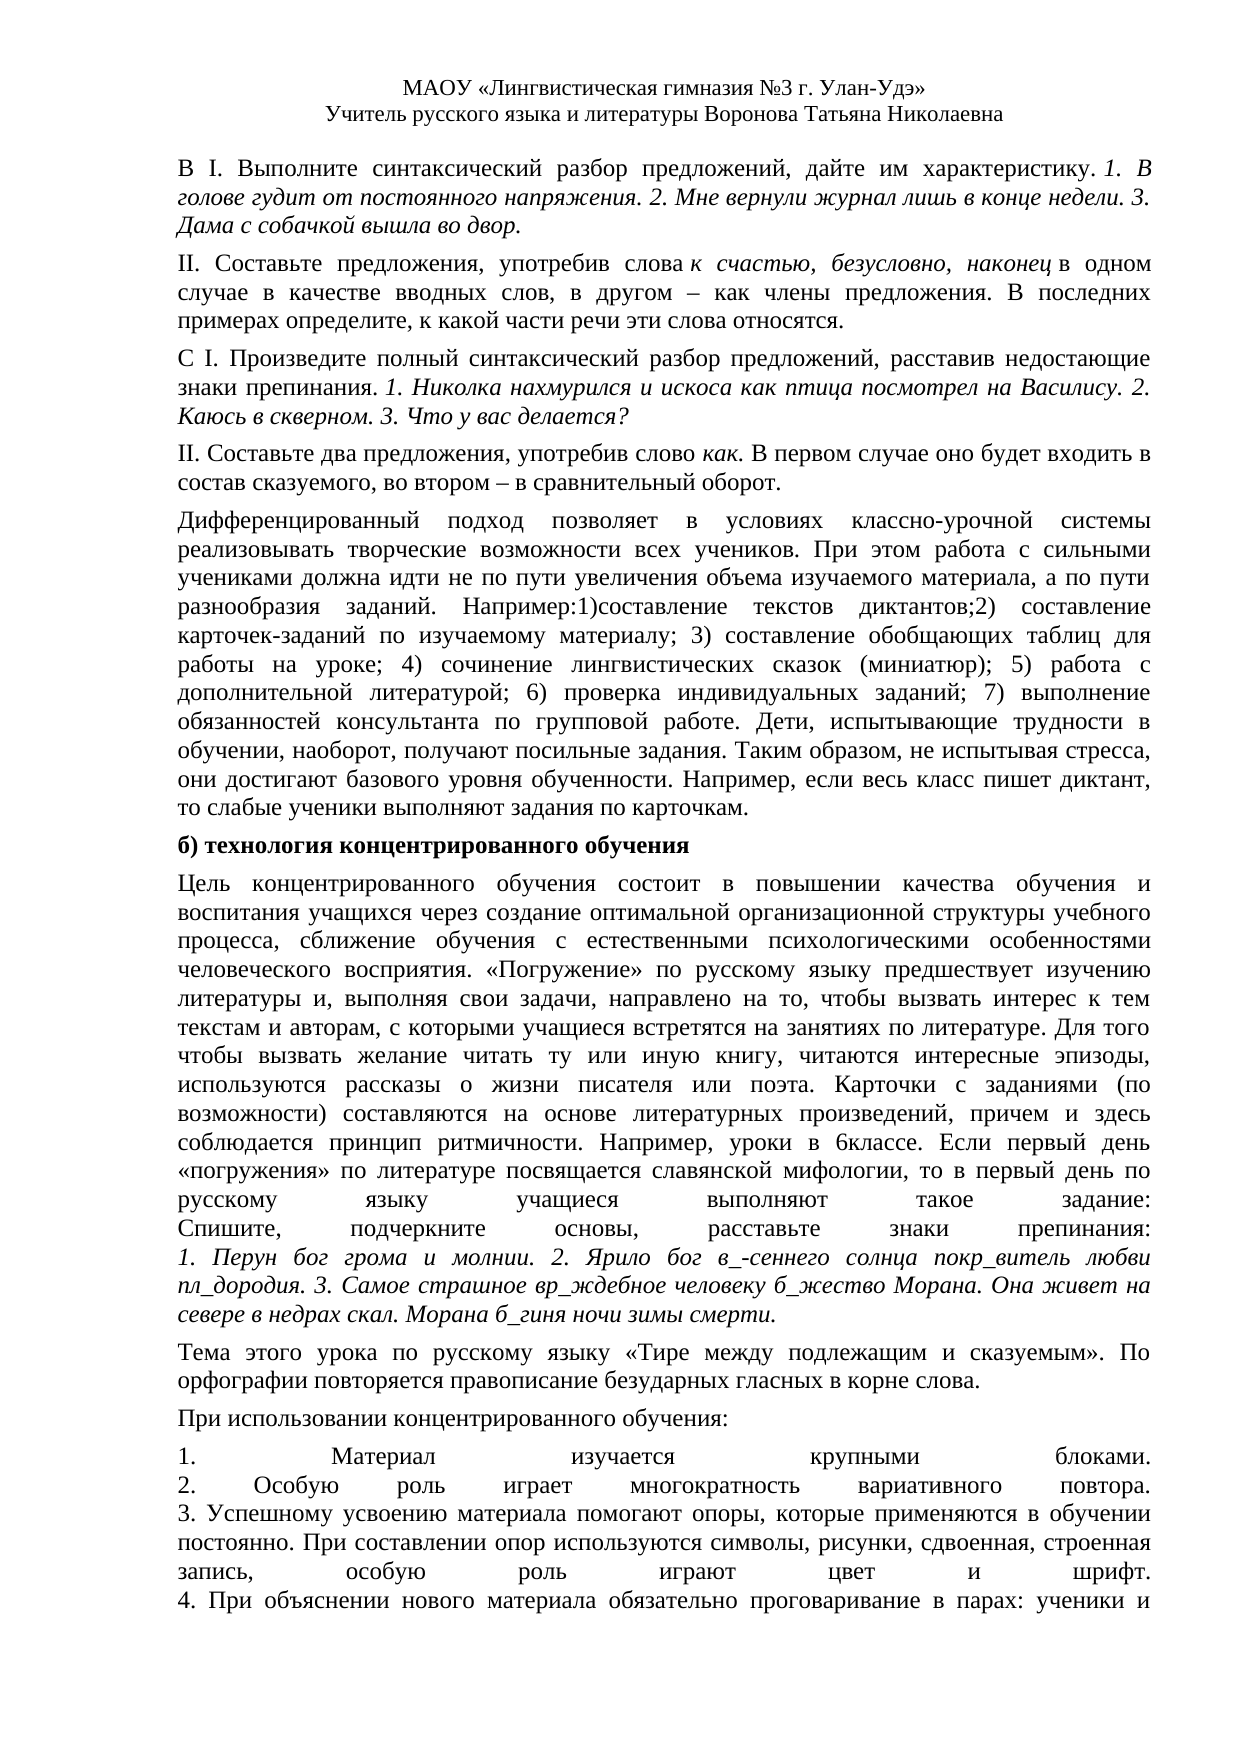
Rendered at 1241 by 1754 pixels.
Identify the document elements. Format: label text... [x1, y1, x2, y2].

text б) технология концентрированного обучения [177, 830, 1152, 859]
text II. Составьте два предложения, употребив слово как. В первом случае оно будет входить в состав сказуемого, во втором – в сравнительный оборот. [177, 438, 1152, 496]
text Тема этого урока по русскому языку «Тире между подлежащим и сказуемым». По орфографии повторяется правописание безударных гласных в корне слова. [177, 1337, 1152, 1394]
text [177, 1441, 1152, 1613]
text В I. Выполните синтаксический разбор предложений, дайте им характеристику. 1. В голове гудит от постоянного напряжения. 2. Мне вернули журнал лишь в конце недели. 3. Дама с собачкой вышла во двор. [177, 153, 1152, 239]
text Цель концентрированного обучения состоит в повышении качества обучения и воспитания учащихся через создание оптимальной организационной структуры учебного процесса, сближение обучения с естественными психологическими особенностями человеческого восприятия. «Погружение» по русскому языку предшествует изучению литературы и, выполняя свои задачи, направлено на то, чтобы вызвать интерес к тем текстам и авторам, с которыми учащиеся встретятся на занятиях по литературе. Для того чтобы вызвать желание читать ту или иную книгу, читаются интересные эпизоды, используются рассказы о жизни писателя или поэта. Карточки с заданиями (по возможности) составляются на основе литературных произведений, причем и здесь соблюдается принцип ритмичности. Например, уроки в 6классе. Если первый день «погружения» по литературе посвящается славянской мифологии, то в первый день по русскому языку учащиеся выполняют такое задание: Спишите, подчеркните основы, расставьте знаки препинания: 1. Перун бог грома и молнии. 2. Ярило бог в_-сеннего солнца покр_витель любви пл_дородия. 3. Самое страшное вр_ждебное человеку б_жество Морана. Она живет на севере в недрах скал. Морана б_гиня ночи зимы смерти. [177, 868, 1152, 1328]
text С I. Произведите полный синтаксический разбор предложений, расставив недостающие знаки препинания. 1. Николка нахмурился и искоса как птица посмотрел на Василису. 2. Каюсь в скверном. 3. Что у вас делается? [177, 343, 1152, 429]
text Дифференцированный подход позволяет в условиях классно-урочной системы реализовывать творческие возможности всех учеников. При этом работа с сильными учениками должна идти не по пути увеличения объема изучаемого материала, а по пути разнообразия заданий. Например:1)составление текстов диктантов;2) составление карточек-заданий по изучаемому материалу; 3) составление обобщающих таблиц для работы на уроке; 4) сочинение лингвистических сказок (миниатюр); 5) работа с дополнительной литературой; 6) проверка индивидуальных заданий; 7) выполнение обязанностей консультанта по групповой работе. Дети, испытывающие трудности в обучении, наоборот, получают посильные задания. Таким образом, не испытывая стресса, они достигают базового уровня обученности. Например, если весь класс пишет диктант, то слабые ученики выполняют задания по карточкам. [177, 505, 1152, 821]
text При использовании концентрированного обучения: [177, 1403, 1152, 1432]
text II. Составьте предложения, употребив слова к счастью, безусловно, наконец в одном случае в качестве вводных слов, в другом – как члены предложения. В последних примерах определите, к какой части речи эти слова относятся. [177, 248, 1152, 334]
